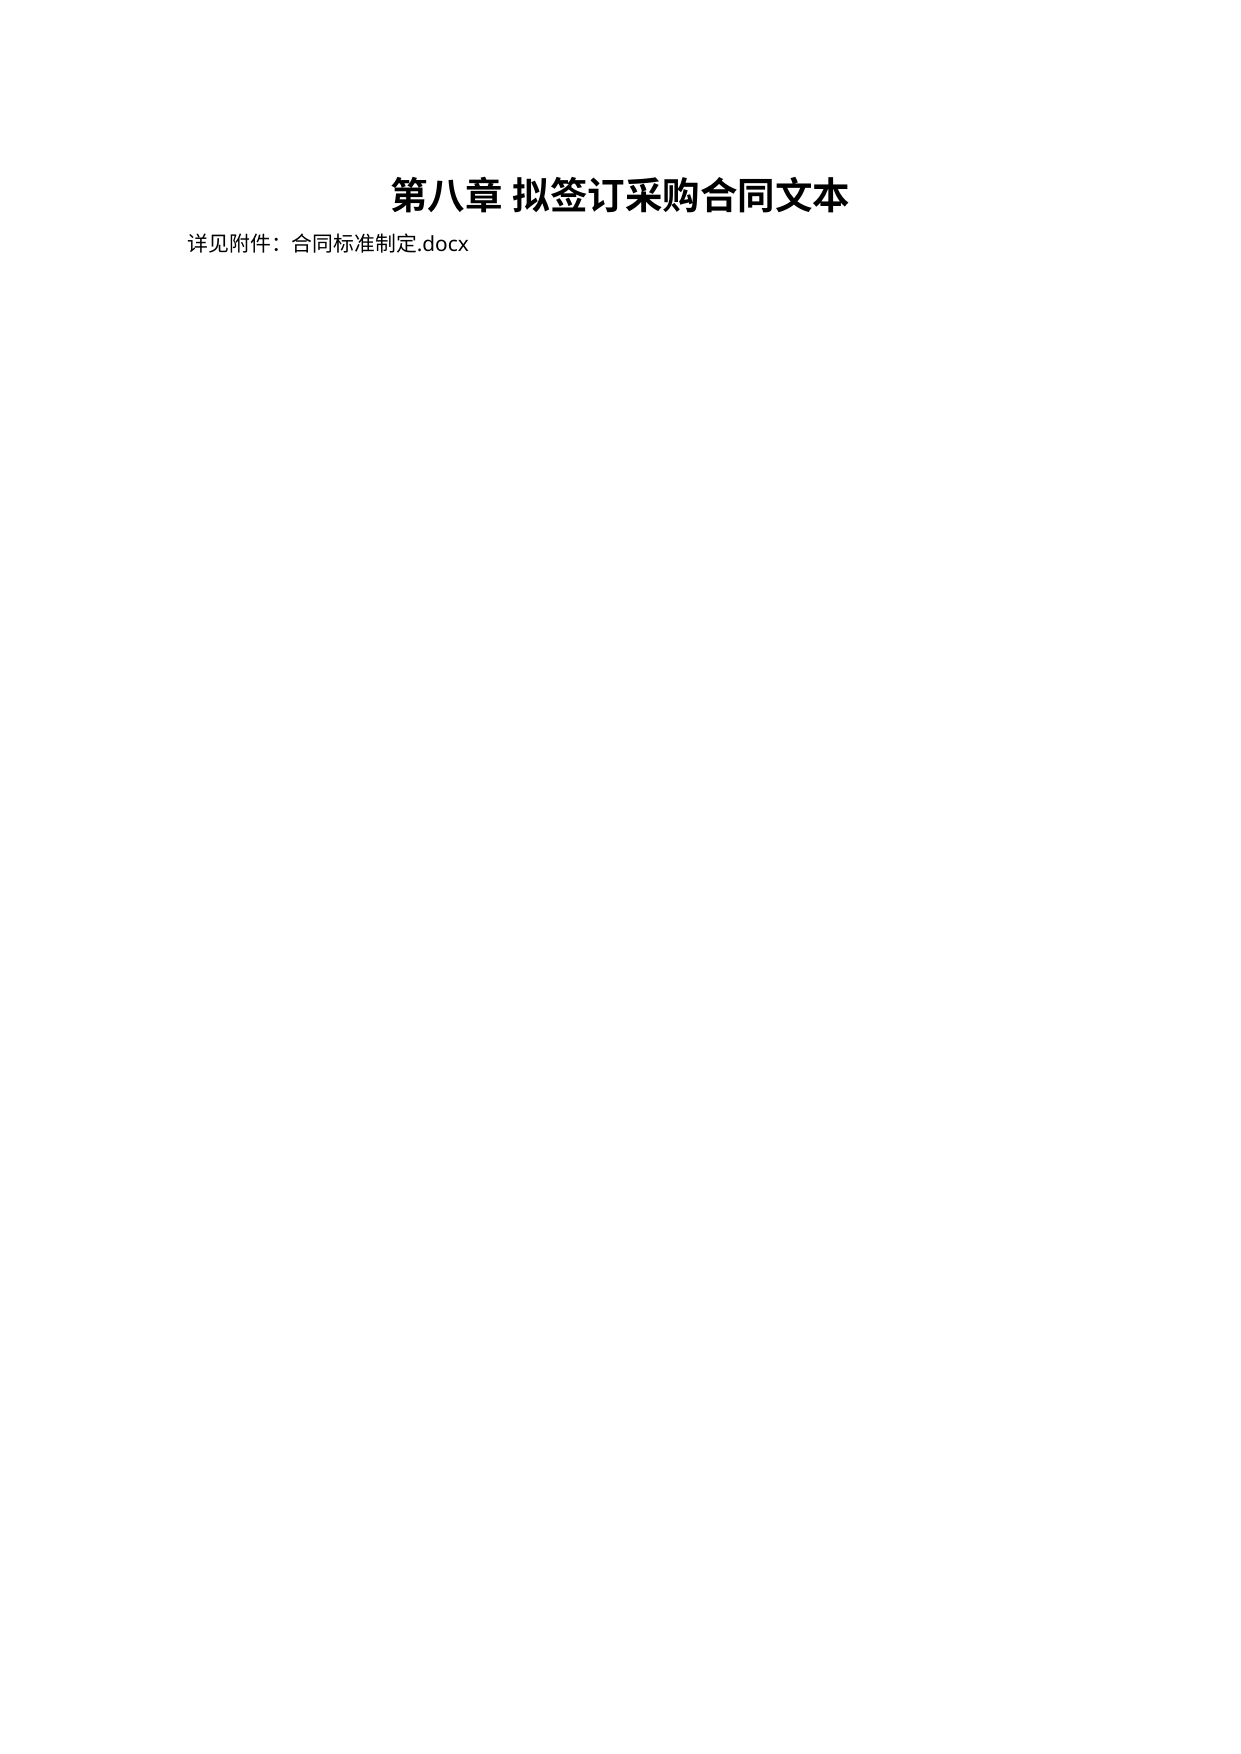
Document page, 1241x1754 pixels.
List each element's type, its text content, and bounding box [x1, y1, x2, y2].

text 第八章 拟签订采购合同文本 [187, 162, 1053, 227]
text 详见附件：合同标准制定.docx [187, 227, 1053, 259]
